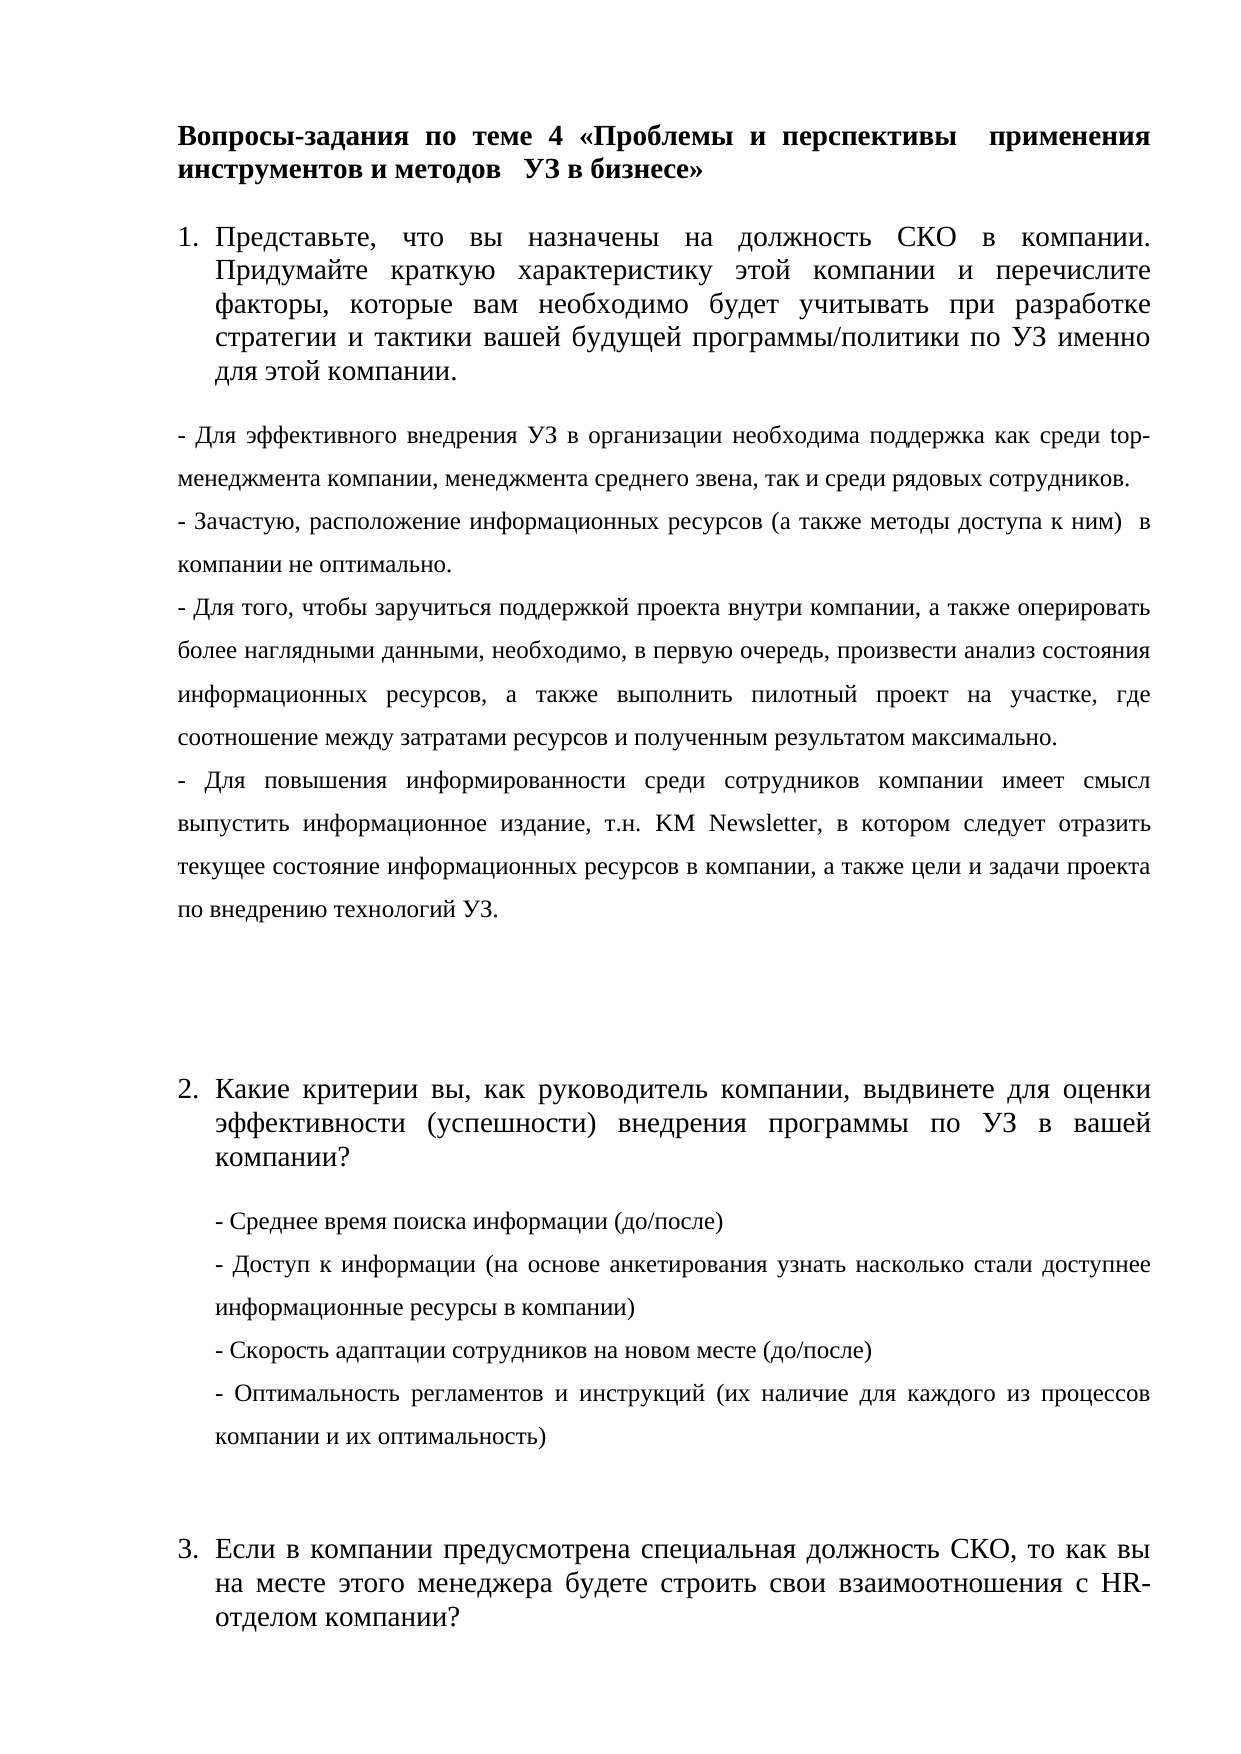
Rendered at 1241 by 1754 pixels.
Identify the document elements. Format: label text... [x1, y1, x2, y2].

text Вопросы-задания по теме 4 «Проблемы и перспективы применения инструментов и методов УЗ в бизнесе» [177, 118, 1152, 185]
text - Оптимальность регламентов и инструкций (их наличие для каждого из процессов компании и их оптимальность) [215, 1378, 1152, 1450]
text - Для повышения информированности среди сотрудников компании имеет смысл выпустить информационное издание, т.н. KM Newsletter, в котором следует отразить текущее состояние информационных ресурсов в компании, а также цели и задачи проекта по внедрению технологий УЗ. [177, 765, 1152, 923]
text - Для того, чтобы заручиться поддержкой проекта внутри компании, а также оперировать более наглядными данными, необходимо, в первую очередь, произвести анализ состояния информационных ресурсов, а также выполнить пилотный проект на участке, где соотношение между затратами ресурсов и полученным результатом максимально. [177, 592, 1152, 751]
list Какие критерии вы, как руководитель компании, выдвинете для оценки эффективности (успешности) внедрения программы по УЗ в вашей компании? [177, 1072, 1152, 1172]
text - Среднее время поиска информации (до/после) [215, 1206, 1152, 1234]
text - Скорость адаптации сотрудников на новом месте (до/после) [215, 1335, 1152, 1364]
text - Доступ к информации (на основе анкетирования узнать насколько стали доступнее информационные ресурсы в компании) [215, 1249, 1152, 1321]
text - Зачастую, расположение информационных ресурсов (а также методы доступа к ним) в компании не оптимально. [177, 506, 1152, 578]
list Если в компании предусмотрена специальная должность СКО, то как вы на месте этого менеджера будете строить свои взаимоотношения с HR-отделом компании? [177, 1532, 1152, 1632]
list Представьте, что вы назначены на должность СКО в компании. Придумайте краткую характеристику этой компании и перечислите факторы, которые вам необходимо будет учитывать при разработке стратегии и тактики вашей будущей программы/политики по УЗ именно для этой компании. [177, 219, 1152, 386]
text - Для эффективного внедрения УЗ в организации необходима поддержка как среди top-менеджмента компании, менеджмента среднего звена, так и среди рядовых сотрудников. [177, 420, 1152, 492]
